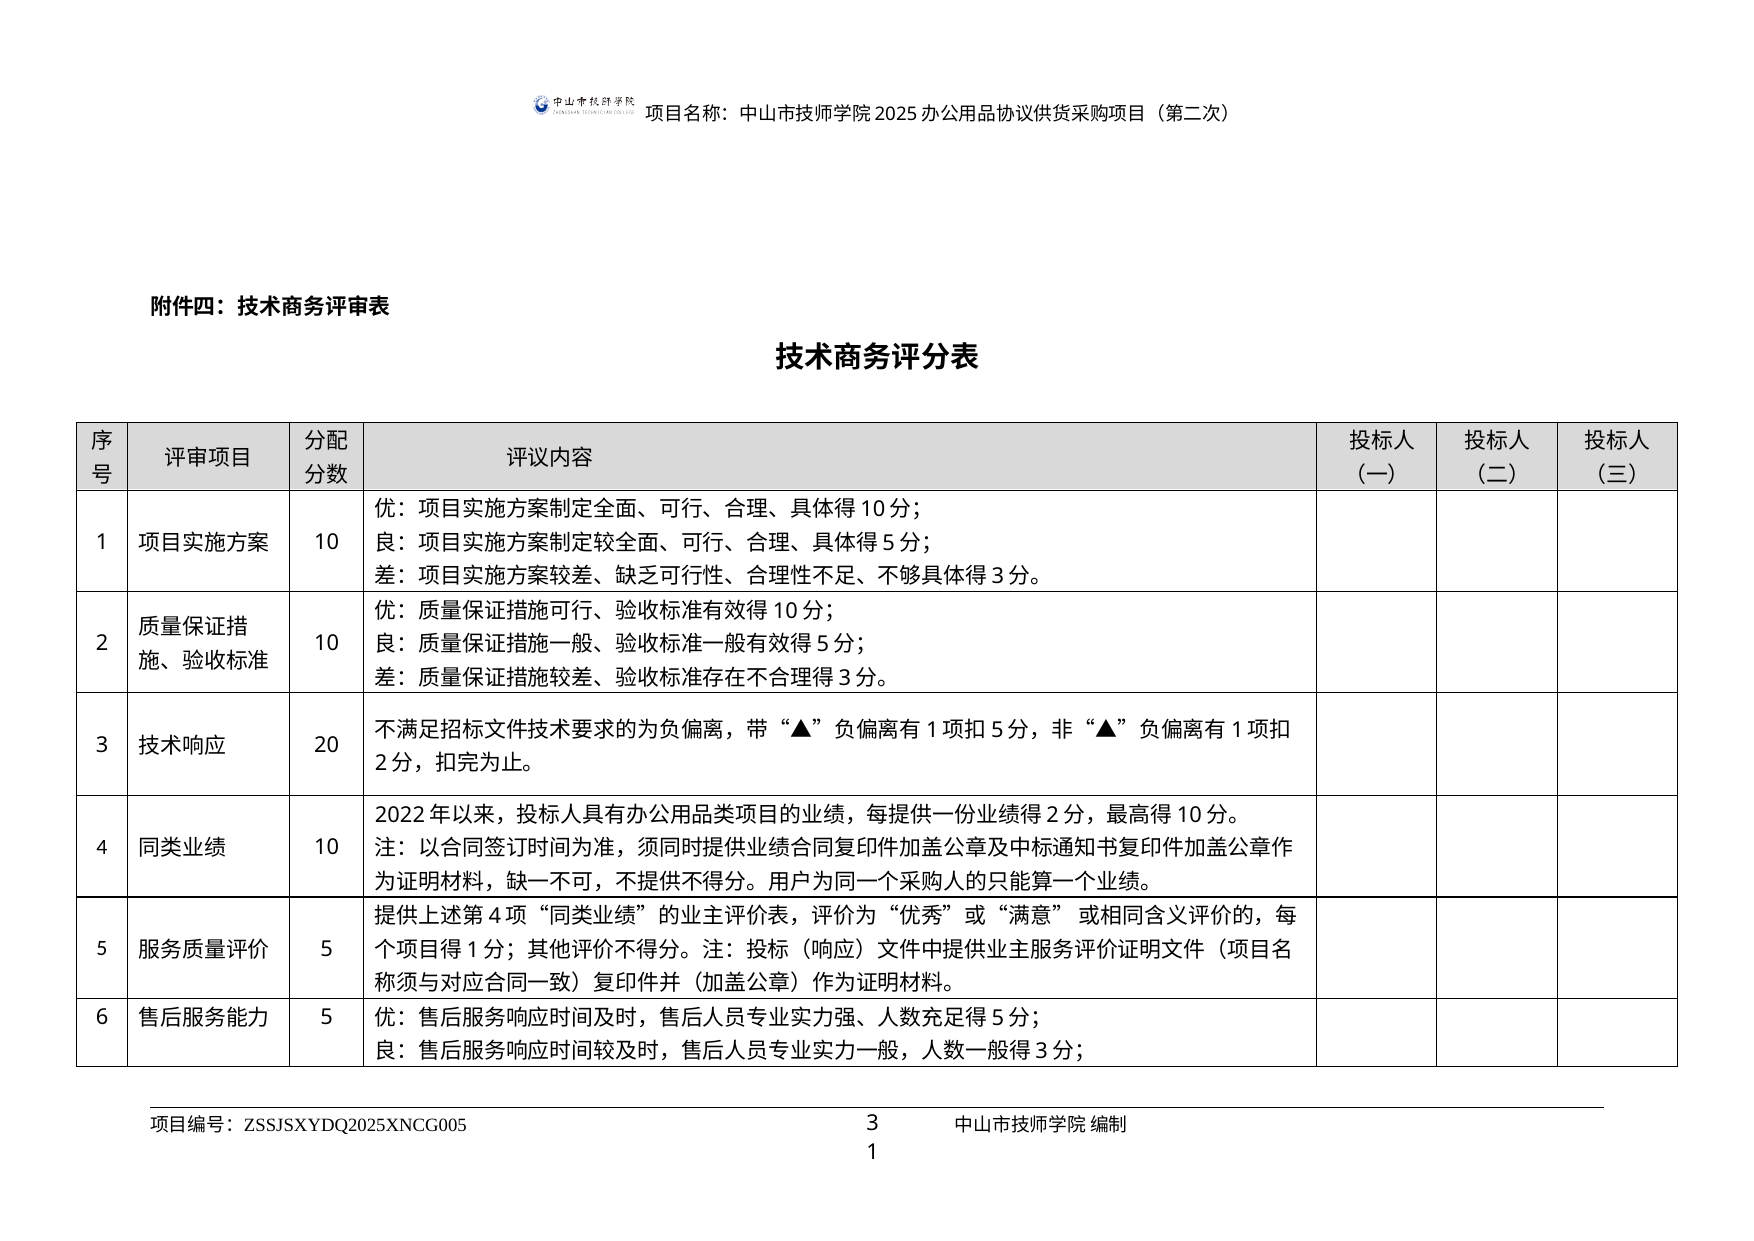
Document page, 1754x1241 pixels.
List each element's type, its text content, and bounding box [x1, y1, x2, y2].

table_cell 10 [290, 491, 363, 591]
table_cell [1558, 796, 1677, 896]
table_cell 5 [77, 898, 127, 998]
table_header 投标人（三） [1558, 423, 1677, 489]
table_cell [1437, 592, 1557, 692]
table_header 分配分数 [290, 423, 363, 489]
table_cell [1558, 592, 1677, 692]
table_header 评审项目 [128, 423, 289, 489]
table_cell [1317, 999, 1436, 1066]
table_cell 5 [290, 898, 363, 998]
table_cell 5 [290, 999, 363, 1066]
table_cell 提供上述第4项“同类业绩”的业主评价表，评价为“优秀”或“满意” 或相同含义评价的，每个项目得1分；其他评价不得分。注：投标（响应）文件中提供业主服务评价证明文件（项目名称须与对应合同一致）复印件并（加盖公章）作为证明材料。 [364, 898, 1316, 998]
table_cell [1558, 491, 1677, 591]
table_cell 优：售后服务响应时间及时，售后人员专业实力强、人数充足得5分； 良：售后服务响应时间较及时，售后人员专业实力一般，人数一般得3分； 差：售后服务响应时间较慢，售后人员专业实力较差，人数不足得1分。 [364, 999, 1316, 1066]
text 技术商务评分表 [150, 321, 1604, 388]
table_cell 6 [77, 999, 127, 1066]
table_cell 项目实施方案 [128, 491, 289, 591]
table_cell 10 [290, 592, 363, 692]
table_cell [1437, 999, 1557, 1066]
table_cell 技术响应 [128, 693, 289, 795]
table_cell [1317, 693, 1436, 795]
text 附件四：技术商务评审表 [150, 288, 1604, 321]
table_cell [1437, 796, 1557, 896]
table_cell [1437, 491, 1557, 591]
table_cell 优：项目实施方案制定全面、可行、合理、具体得10分； 良：项目实施方案制定较全面、可行、合理、具体得5分； 差：项目实施方案较差、缺乏可行性、合理性不足、不够具体得3分。 [364, 491, 1316, 591]
table_cell 2 [77, 592, 127, 692]
table_cell [1317, 898, 1436, 998]
table_header 投标人 （一） [1317, 423, 1436, 489]
table_cell 服务质量评价 [128, 898, 289, 998]
table_header 序号 [77, 423, 127, 489]
table_cell 质量保证措施、验收标准 [128, 592, 289, 692]
table_cell 4 [77, 796, 127, 896]
table_cell 不满足招标文件技术要求的为负偏离，带“▲”负偏离有1项扣5分，非“▲”负偏离有1项扣2分，扣完为止。 [364, 693, 1316, 795]
table_cell 10 [290, 796, 363, 896]
table_cell [1317, 491, 1436, 591]
table_cell [1317, 592, 1436, 692]
table_cell [1437, 898, 1557, 998]
table_cell 优：质量保证措施可行、验收标准有效得10分； 良：质量保证措施一般、验收标准一般有效得5分； 差：质量保证措施较差、验收标准存在不合理得3分。 [364, 592, 1316, 692]
table_cell [1558, 693, 1677, 795]
table_header 评议内容 [364, 423, 1316, 489]
table_cell 3 [77, 693, 127, 795]
table_cell [1437, 693, 1557, 795]
table_cell 20 [290, 693, 363, 795]
table_cell [1558, 999, 1677, 1066]
table_cell 售后服务能力 [128, 999, 289, 1066]
table_cell [1317, 796, 1436, 896]
picture [526, 88, 641, 120]
table_header 投标人 （二） [1437, 423, 1557, 489]
table_cell 1 [77, 491, 127, 591]
table_cell [1558, 898, 1677, 998]
table_cell 同类业绩 [128, 796, 289, 896]
table_cell 2022年以来，投标人具有办公用品类项目的业绩，每提供一份业绩得2分，最高得10分。 注：以合同签订时间为准，须同时提供业绩合同复印件加盖公章及中标通知书复印件加盖公章作为证明材料，缺一不可，不提供不得分。用户为同一个采购人的只能算一个业绩。 [364, 796, 1316, 896]
